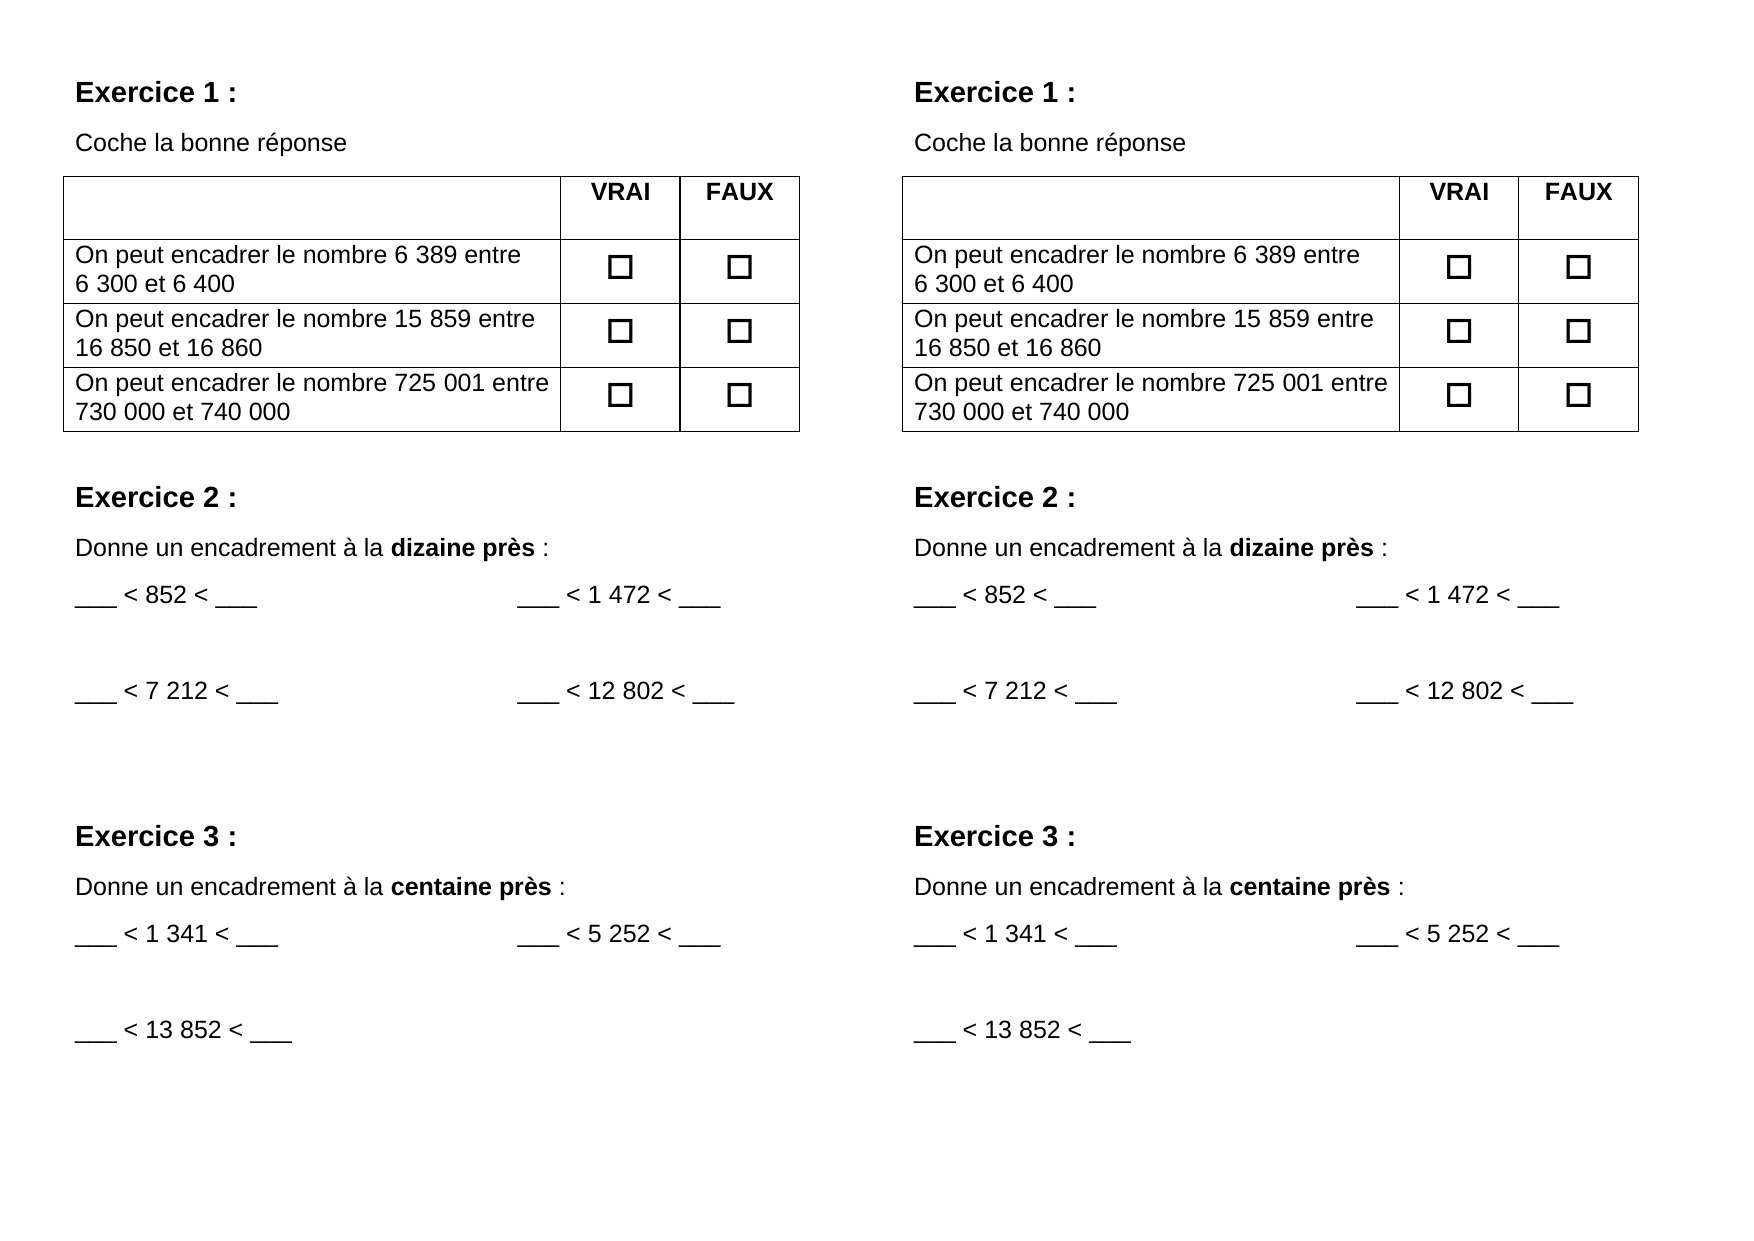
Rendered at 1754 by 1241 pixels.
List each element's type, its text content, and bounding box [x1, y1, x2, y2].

text Coche la bonne réponse [914, 128, 1679, 157]
table_cell [1519, 368, 1638, 431]
text Donne un encadrement à la dizaine près : [914, 532, 1679, 561]
table_cell [561, 304, 679, 367]
text Coche la bonne réponse [75, 128, 840, 157]
table_cell [561, 368, 679, 431]
table_header VRAI [561, 177, 679, 239]
text Exercice 2 : [75, 480, 840, 513]
text Exercice 2 : [914, 480, 1679, 513]
text Exercice 3 : [914, 819, 1679, 852]
table_cell On peut encadrer le nombre 6 389 entre 6 300 et 6 400 [903, 240, 1399, 303]
table_cell [1519, 304, 1638, 367]
text Donne un encadrement à la dizaine près : [75, 532, 840, 561]
table_cell [681, 304, 799, 367]
table_header [903, 177, 1399, 239]
table_cell [1400, 368, 1518, 431]
text ___ < 1 341 < ___ ___ < 5 252 < ___ [75, 919, 840, 948]
text ___ < 13 852 < ___ [75, 1015, 840, 1043]
table_header [64, 177, 560, 239]
text ___ < 7 212 < ___ ___ < 12 802 < ___ [75, 676, 840, 704]
table_cell [681, 240, 799, 303]
table_cell [1400, 304, 1518, 367]
text Exercice 1 : [75, 75, 840, 108]
text ___ < 13 852 < ___ [914, 1015, 1679, 1043]
table_cell On peut encadrer le nombre 725 001 entre 730 000 et 740 000 [903, 368, 1399, 431]
text Donne un encadrement à la centaine près : [914, 872, 1679, 900]
text Exercice 3 : [75, 819, 840, 852]
text ___ < 1 341 < ___ ___ < 5 252 < ___ [914, 919, 1679, 948]
text ___ < 852 < ___ ___ < 1 472 < ___ [75, 580, 840, 609]
table_cell On peut encadrer le nombre 725 001 entre 730 000 et 740 000 [64, 368, 560, 431]
table_cell [681, 368, 799, 431]
text ___ < 7 212 < ___ ___ < 12 802 < ___ [914, 676, 1679, 704]
table_header VRAI [1400, 177, 1518, 239]
table_cell On peut encadrer le nombre 15 859 entre 16 850 et 16 860 [64, 304, 560, 367]
table_header FAUX [681, 177, 799, 239]
text ___ < 852 < ___ ___ < 1 472 < ___ [914, 580, 1679, 609]
table_cell [1400, 240, 1518, 303]
table_cell On peut encadrer le nombre 6 389 entre 6 300 et 6 400 [64, 240, 560, 303]
table_cell On peut encadrer le nombre 15 859 entre 16 850 et 16 860 [903, 304, 1399, 367]
text Exercice 1 : [914, 75, 1679, 108]
table_cell [1519, 240, 1638, 303]
table_cell [561, 240, 679, 303]
text Donne un encadrement à la centaine près : [75, 872, 840, 900]
table_header FAUX [1519, 177, 1638, 239]
